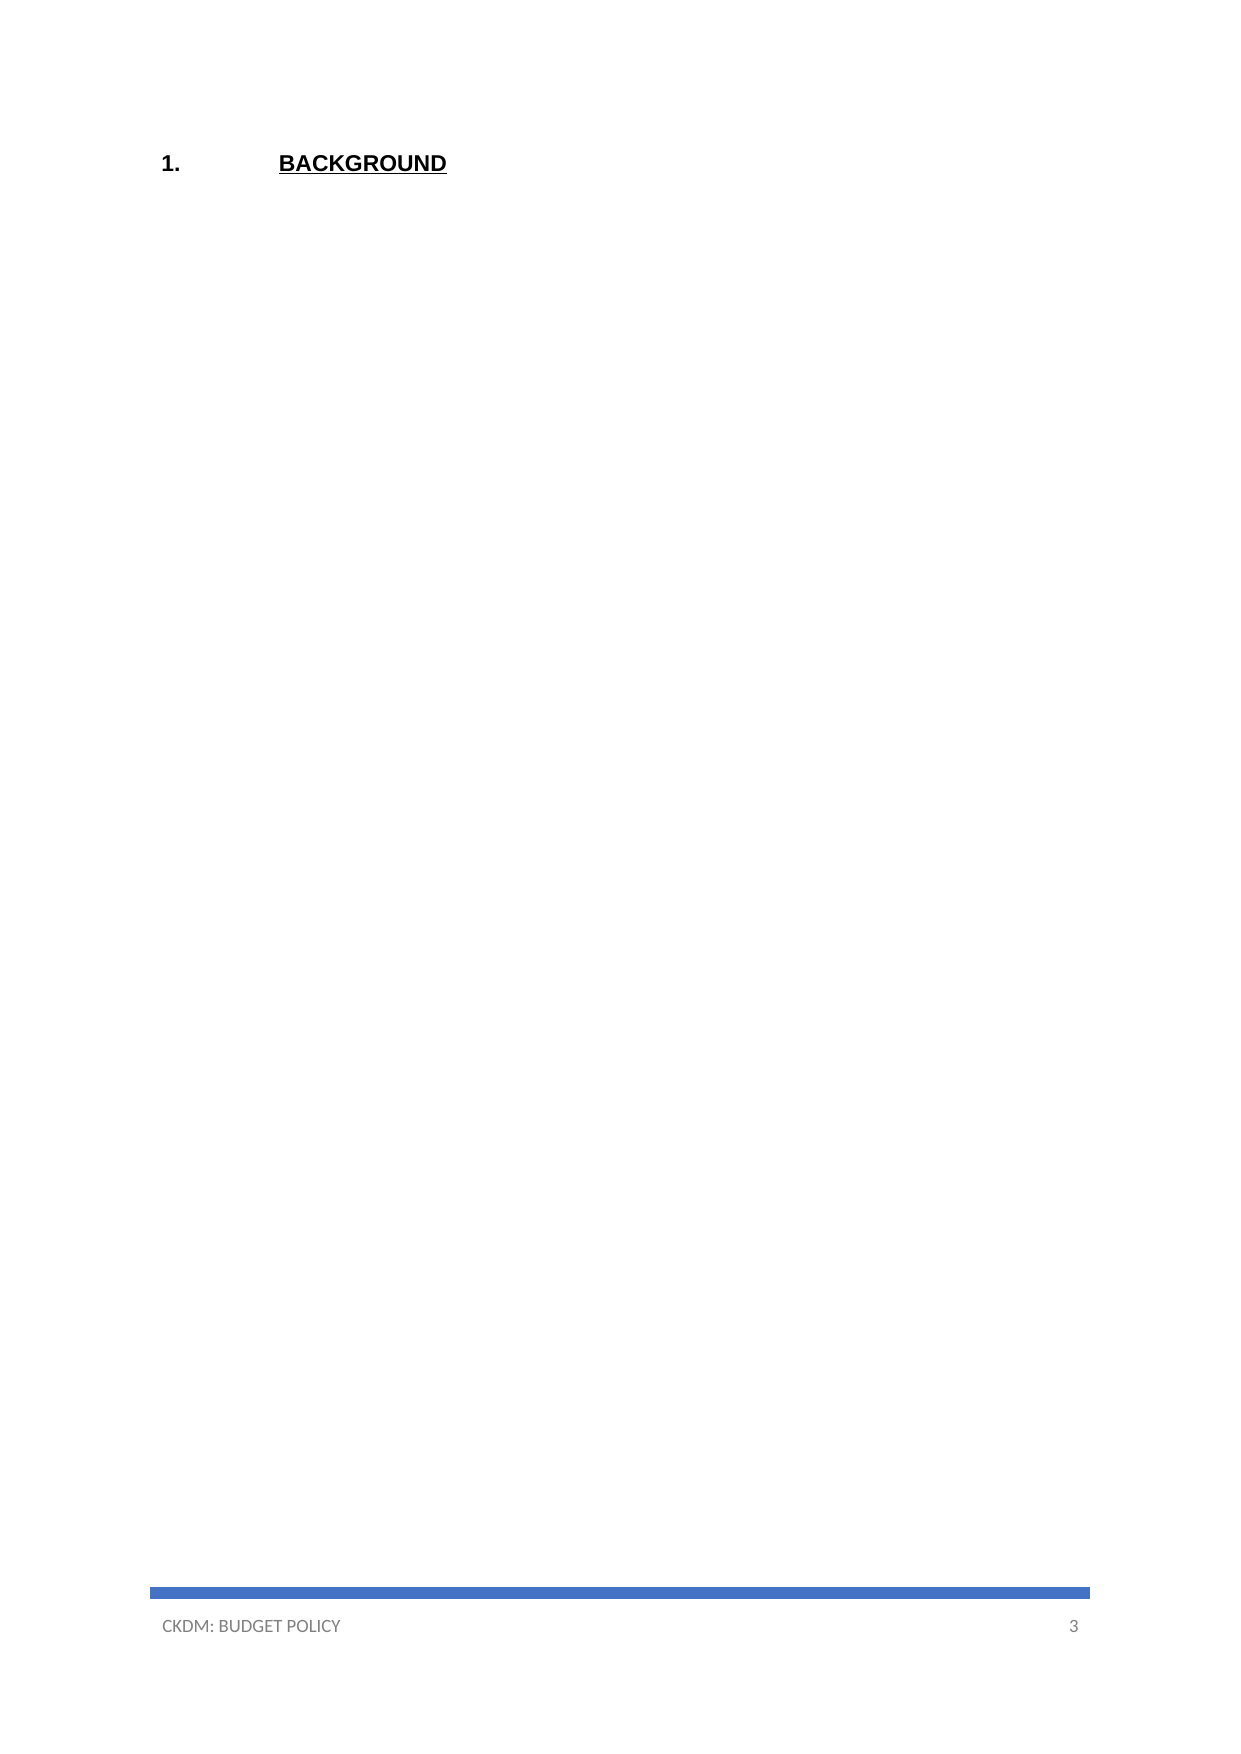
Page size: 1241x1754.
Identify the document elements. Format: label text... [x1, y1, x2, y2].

table_header 1. [150, 150, 267, 189]
table_header BACKGROUND [268, 150, 1089, 189]
